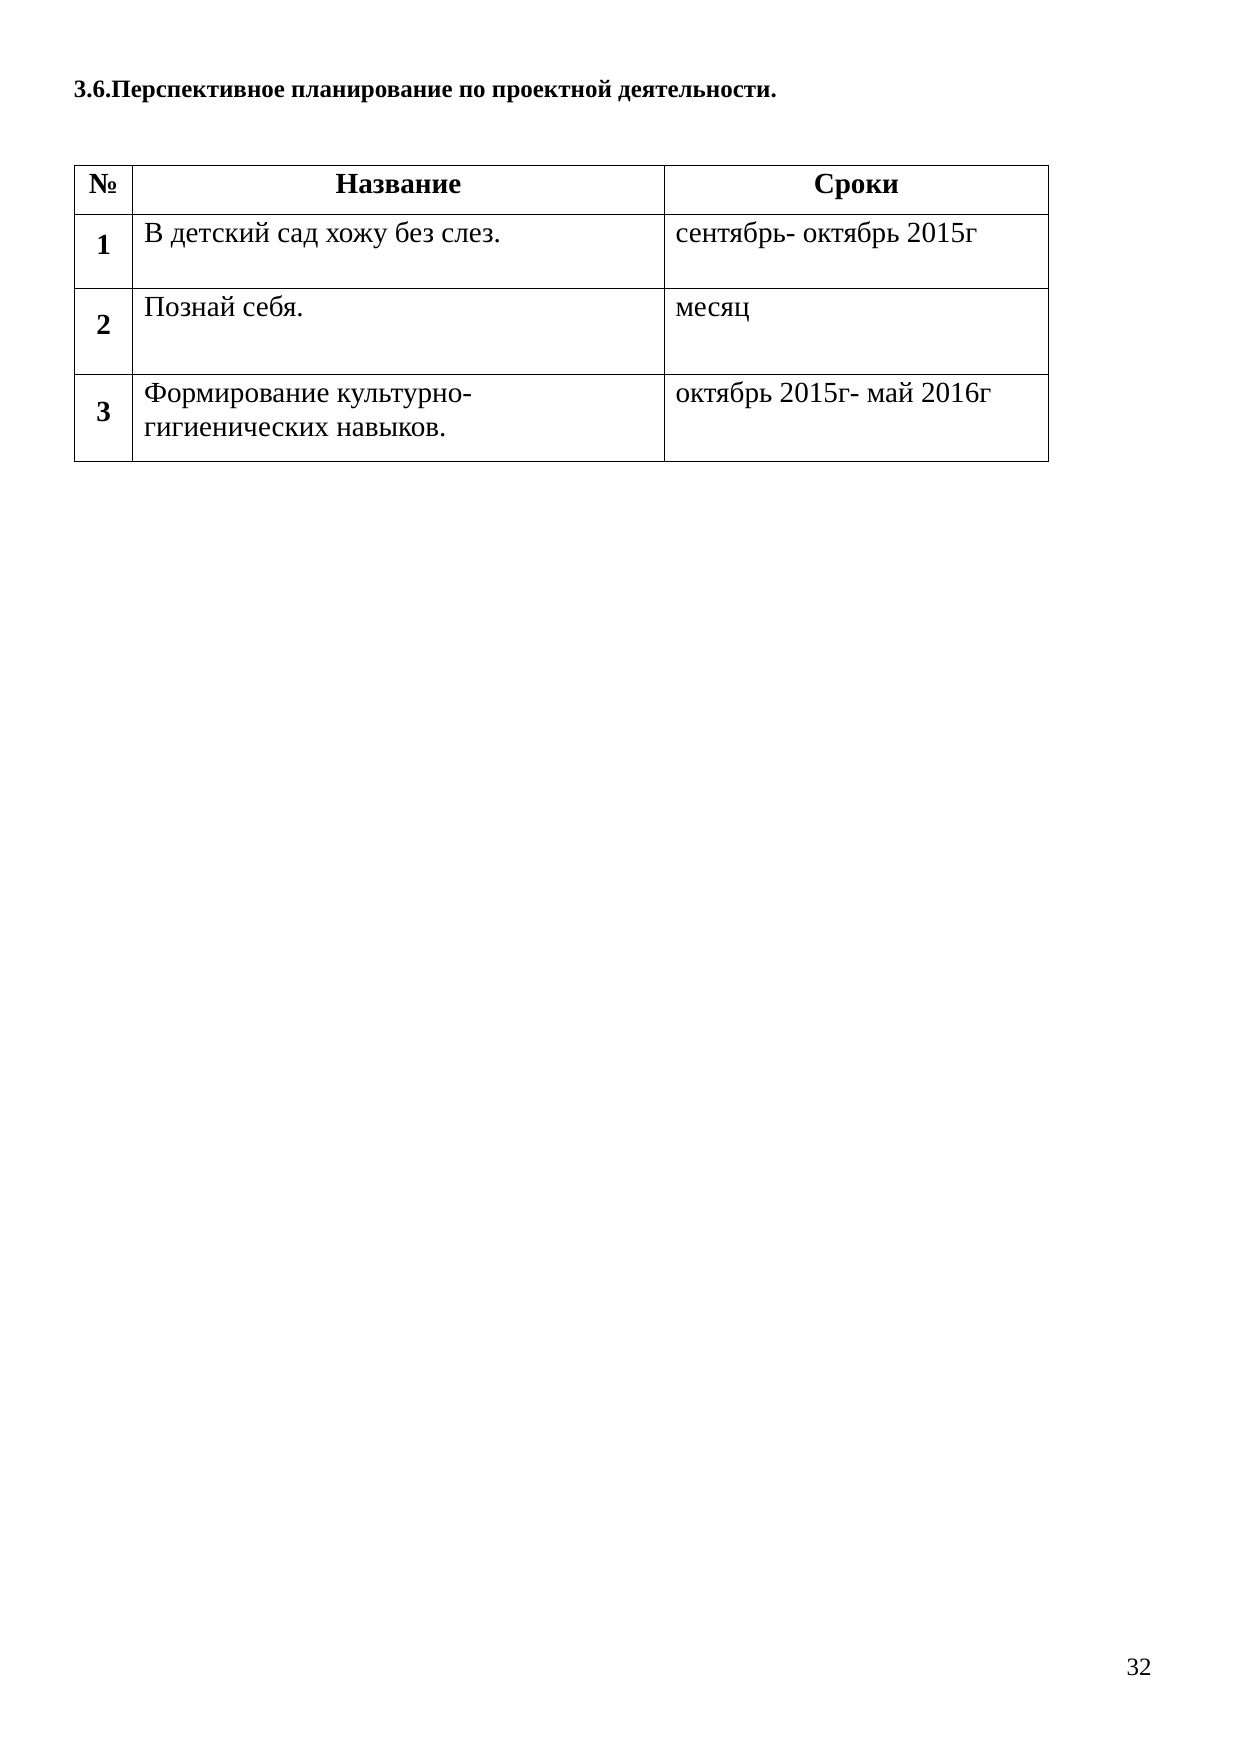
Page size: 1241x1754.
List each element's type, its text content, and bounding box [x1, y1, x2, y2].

table_header Название [133, 166, 664, 214]
table_cell сентябрь- октябрь 2015г [665, 215, 1048, 288]
table_cell В детский сад хожу без слез. [133, 215, 664, 288]
table_cell октябрь 2015г- май 2016г [665, 375, 1048, 461]
table_cell 3 [75, 375, 132, 461]
table_header № [75, 166, 132, 214]
table_cell 1 [75, 215, 132, 288]
table_cell месяц [665, 289, 1048, 374]
table_cell 2 [75, 289, 132, 374]
text 3.6.Перспективное планирование по проектной деятельности. [74, 74, 1152, 103]
table_cell Познай себя. [133, 289, 664, 374]
table_header Сроки [665, 166, 1048, 214]
table_cell Формирование культурно- гигиенических навыков. [133, 375, 664, 461]
